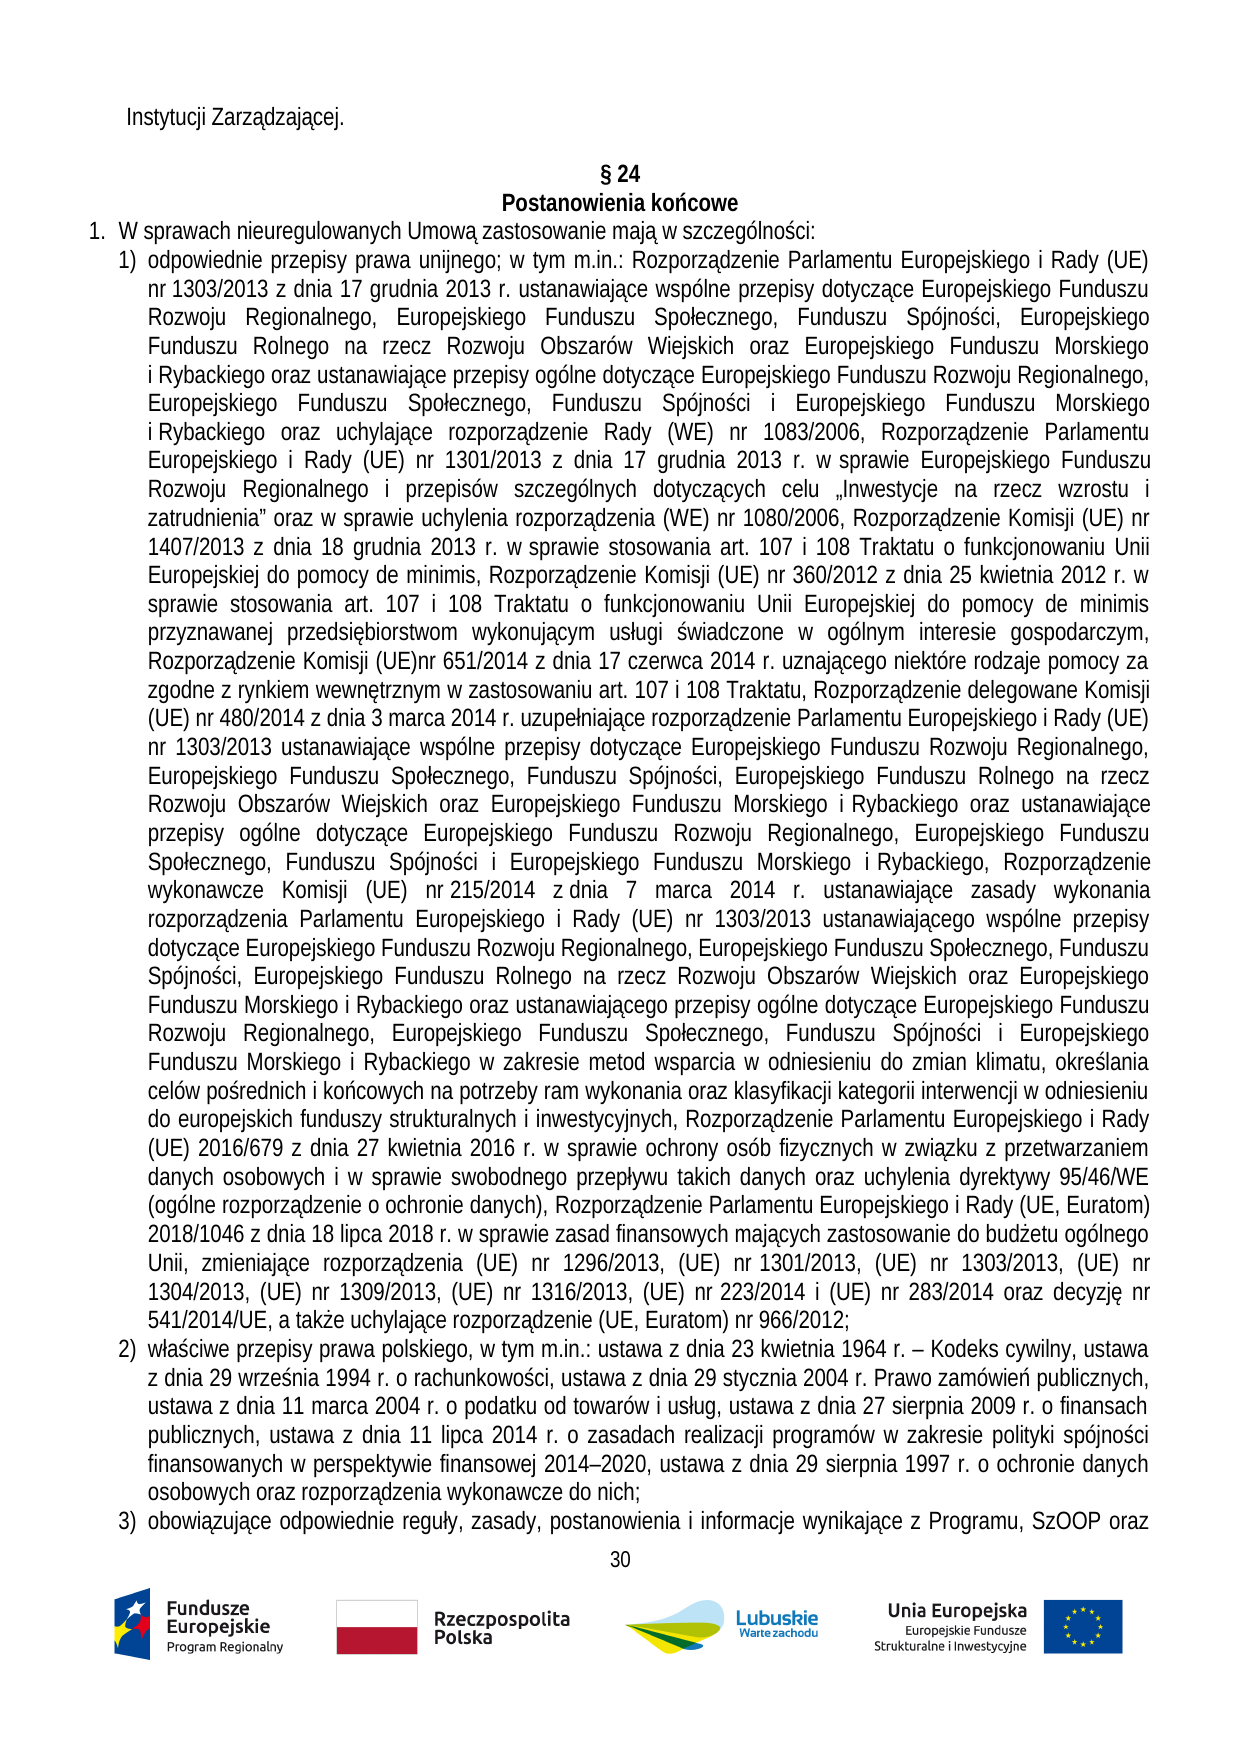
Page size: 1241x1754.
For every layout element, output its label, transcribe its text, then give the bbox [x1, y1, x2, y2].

picture [88, 1572, 1152, 1681]
list W sprawach nieuregulowanych Umową zastosowanie mają w szczególności: [89, 216, 1152, 245]
text Postanowienia końcowe [89, 188, 1152, 216]
list właściwe przepisy prawa polskiego, w tym m.in.: ustawa z dnia 23 kwietnia 1964 r. – Kodeks cywilny, ustawa z dnia 29 września 1994 r. o rachunkowości, ustawa z dnia 29 stycznia 2004 r. Prawo zamówień publicznych, ustawa z dnia 11 marca 2004 r. o podatku od towarów i usług, ustawa z dnia 27 sierpnia 2009 r. o finansach publicznych, ustawa z dnia 11 lipca 2014 r. o zasadach realizacji programów w zakresie polityki spójności finansowanych w perspektywie finansowej 2014–2020, ustawa z dnia 29 sierpnia 1997 r. o ochronie danych osobowych oraz rozporządzenia wykonawcze do nich; [118, 1334, 1152, 1506]
text § 24 [89, 159, 1152, 188]
list odpowiednie przepisy prawa unijnego; w tym m.in.: Rozporządzenie Parlamentu Europejskiego i Rady (UE) nr 1303/2013 z dnia 17 grudnia 2013 r. ustanawiające wspólne przepisy dotyczące Europejskiego Funduszu Rozwoju Regionalnego, Europejskiego Funduszu Społecznego, Funduszu Spójności, Europejskiego Funduszu Rolnego na rzecz Rozwoju Obszarów Wiejskich oraz Europejskiego Funduszu Morskiego i Rybackiego oraz ustanawiające przepisy ogólne dotyczące Europejskiego Funduszu Rozwoju Regionalnego, Europejskiego Funduszu Społecznego, Funduszu Spójności i Europejskiego Funduszu Morskiego i Rybackiego oraz uchylające rozporządzenie Rady (WE) nr 1083/2006, Rozporządzenie Parlamentu Europejskiego i Rady (UE) nr 1301/2013 z dnia 17 grudnia 2013 r. w sprawie Europejskiego Funduszu Rozwoju Regionalnego i przepisów szczególnych dotyczących celu „Inwestycje na rzecz wzrostu i zatrudnienia” oraz w sprawie uchylenia rozporządzenia (WE) nr 1080/2006, Rozporządzenie Komisji (UE) nr 1407/2013 z dnia 18 grudnia 2013 r. w sprawie stosowania art. 107 i 108 Traktatu o funkcjonowaniu Unii Europejskiej do pomocy de minimis, Rozporządzenie Komisji (UE) nr 360/2012 z dnia 25 kwietnia 2012 r. w sprawie stosowania art. 107 i 108 Traktatu o funkcjonowaniu Unii Europejskiej do pomocy de minimis przyznawanej przedsiębiorstwom wykonującym usługi świadczone w ogólnym interesie gospodarczym, Rozporządzenie Komisji (UE)nr 651/2014 z dnia 17 czerwca 2014 r. uznającego niektóre rodzaje pomocy za zgodne z rynkiem wewnętrznym w zastosowaniu art. 107 i 108 Traktatu, Rozporządzenie delegowane Komisji (UE) nr 480/2014 z dnia 3 marca 2014 r. uzupełniające rozporządzenie Parlamentu Europejskiego i Rady (UE) nr 1303/2013 ustanawiające wspólne przepisy dotyczące Europejskiego Funduszu Rozwoju Regionalnego, Europejskiego Funduszu Społecznego, Funduszu Spójności, Europejskiego Funduszu Rolnego na rzecz Rozwoju Obszarów Wiejskich oraz Europejskiego Funduszu Morskiego i Rybackiego oraz ustanawiające przepisy ogólne dotyczące Europejskiego Funduszu Rozwoju Regionalnego, Europejskiego Funduszu Społecznego, Funduszu Spójności i Europejskiego Funduszu Morskiego i Rybackiego, Rozporządzenie wykonawcze Komisji (UE) nr 215/2014 z dnia 7 marca 2014 r. ustanawiające zasady wykonania rozporządzenia Parlamentu Europejskiego i Rady (UE) nr 1303/2013 ustanawiającego wspólne przepisy dotyczące Europejskiego Funduszu Rozwoju Regionalnego, Europejskiego Funduszu Społecznego, Funduszu Spójności, Europejskiego Funduszu Rolnego na rzecz Rozwoju Obszarów Wiejskich oraz Europejskiego Funduszu Morskiego i Rybackiego oraz ustanawiającego przepisy ogólne dotyczące Europejskiego Funduszu Rozwoju Regionalnego, Europejskiego Funduszu Społecznego, Funduszu Spójności i Europejskiego Funduszu Morskiego i Rybackiego w zakresie metod wsparcia w odniesieniu do zmian klimatu, określania celów pośrednich i końcowych na potrzeby ram wykonania oraz klasyfikacji kategorii interwencji w odniesieniu do europejskich funduszy strukturalnych i inwestycyjnych, Rozporządzenie Parlamentu Europejskiego i Rady (UE) 2016/679 z dnia 27 kwietnia 2016 r. w sprawie ochrony osób fizycznych w związku z przetwarzaniem danych osobowych i w sprawie swobodnego przepływu takich danych oraz uchylenia dyrektywy 95/46/WE (ogólne rozporządzenie o ochronie danych), Rozporządzenie Parlamentu Europejskiego i Rady (UE, Euratom) 2018/1046 z dnia 18 lipca 2018 r. w sprawie zasad finansowych mających zastosowanie do budżetu ogólnego Unii, zmieniające rozporządzenia (UE) nr 1296/2013, (UE) nr 1301/2013, (UE) nr 1303/2013, (UE) nr 1304/2013, (UE) nr 1309/2013, (UE) nr 1316/2013, (UE) nr 223/2014 i (UE) nr 283/2014 oraz decyzję nr 541/2014/UE, a także uchylające rozporządzenie (UE, Euratom) nr 966/2012; [118, 245, 1152, 1334]
